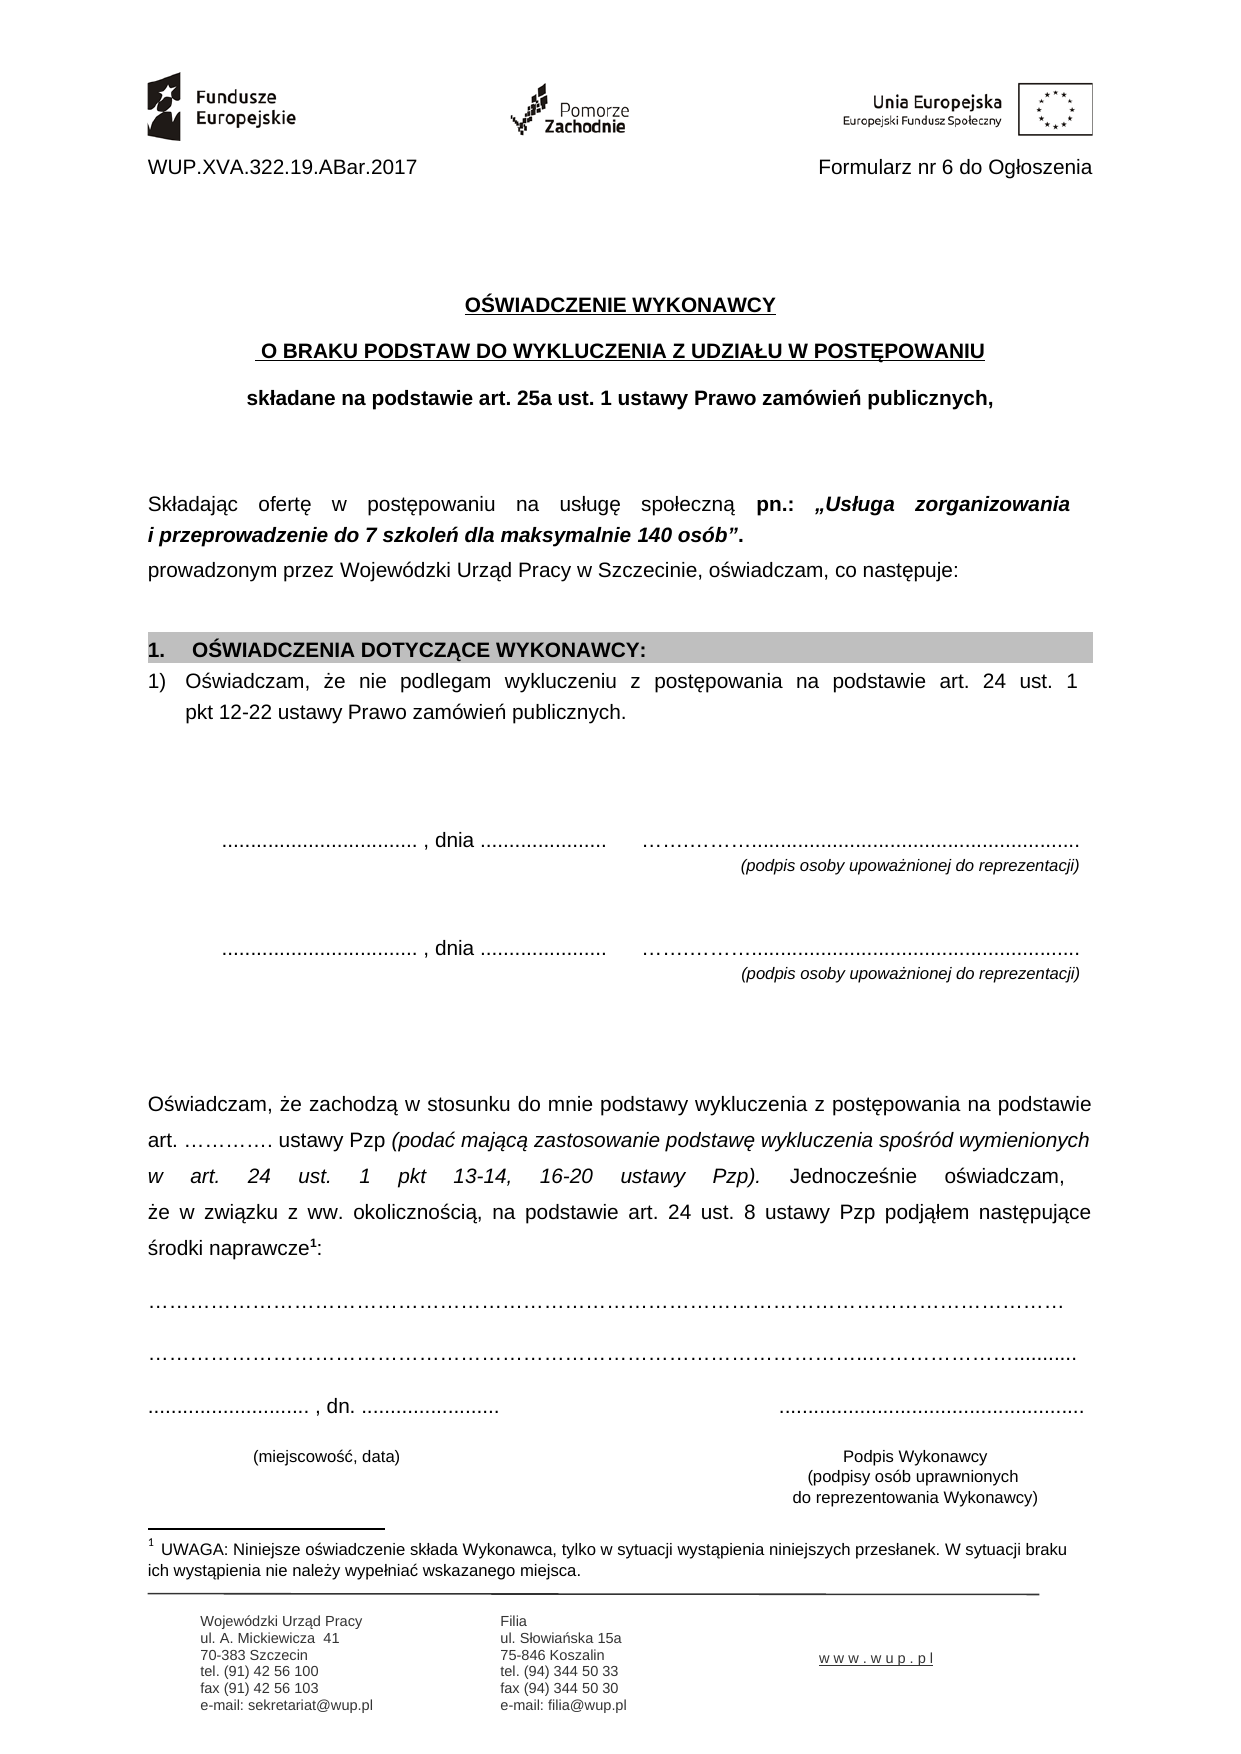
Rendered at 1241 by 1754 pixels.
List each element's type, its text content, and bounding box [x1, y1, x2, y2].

list OŚWIADCZENIA DOTYCZĄCE WYKONAWCY: [148, 632, 1093, 663]
text Oświadczam, że zachodzą w stosunku do mnie podstawy wykluczenia z postępowania na podstawie art. …………. ustawy Pzp (podać mającą zastosowanie podstawę wykluczenia spośród wymienionych w art. 24 ust. 1 pkt 13-14, 16-20 ustawy Pzp). Jednocześnie oświadczam, że w związku z ww. okolicznością, na podstawie art. 24 ust. 8 ustawy Pzp podjąłem następujące środki naprawcze: [148, 1092, 1093, 1260]
text Składając ofertę w postępowaniu na usługę społeczną pn.: „Usługa zorganizowania i przeprowadzenie do 7 szkoleń dla maksymalnie 140 osób”. [148, 486, 1093, 549]
text (podpis osoby upoważnionej do reprezentacji) [148, 964, 1093, 983]
text .................................. , dnia ...................... …….………......................................................... [221, 828, 1093, 852]
list Oświadczam, że nie podlegam wykluczeniu z postępowania na podstawie art. 24 ust. 1 pkt 12-22 ustawy Prawo zamówień publicznych. [148, 663, 1093, 726]
text O BRAKU PODSTAW DO WYKLUCZENIA Z UDZIAŁU W POSTĘPOWANIU [148, 334, 1093, 365]
text …………………………………………………………………………………………………………………… [148, 1288, 1093, 1312]
text ............................ , dn. ........................ ..................................................... [148, 1394, 1093, 1418]
picture [147, 72, 1093, 141]
text .................................. , dnia ...................... …….………......................................................... [221, 936, 1093, 959]
text (podpis osoby upoważnionej do reprezentacji) [221, 856, 1093, 875]
text składane na podstawie art. 25a ust. 1 ustawy Prawo zamówień publicznych, [148, 380, 1093, 411]
text (miejscowość, data) Podpis Wykonawcy (podpisy osób uprawnionych do reprezentowania Wykonawcy) [148, 1446, 1093, 1507]
text WUP.XVA.322.19.ABar.2017 Formularz nr 6 do Ogłoszenia [148, 155, 1093, 179]
text …………………………………………………………………………………………..…………………........... [148, 1341, 1093, 1365]
text prowadzonym przez Wojewódzki Urząd Pracy w Szczecinie, oświadczam, co następuje: [148, 553, 1093, 584]
text OŚWIADCZENIE WYKONAWCY [148, 287, 1093, 319]
